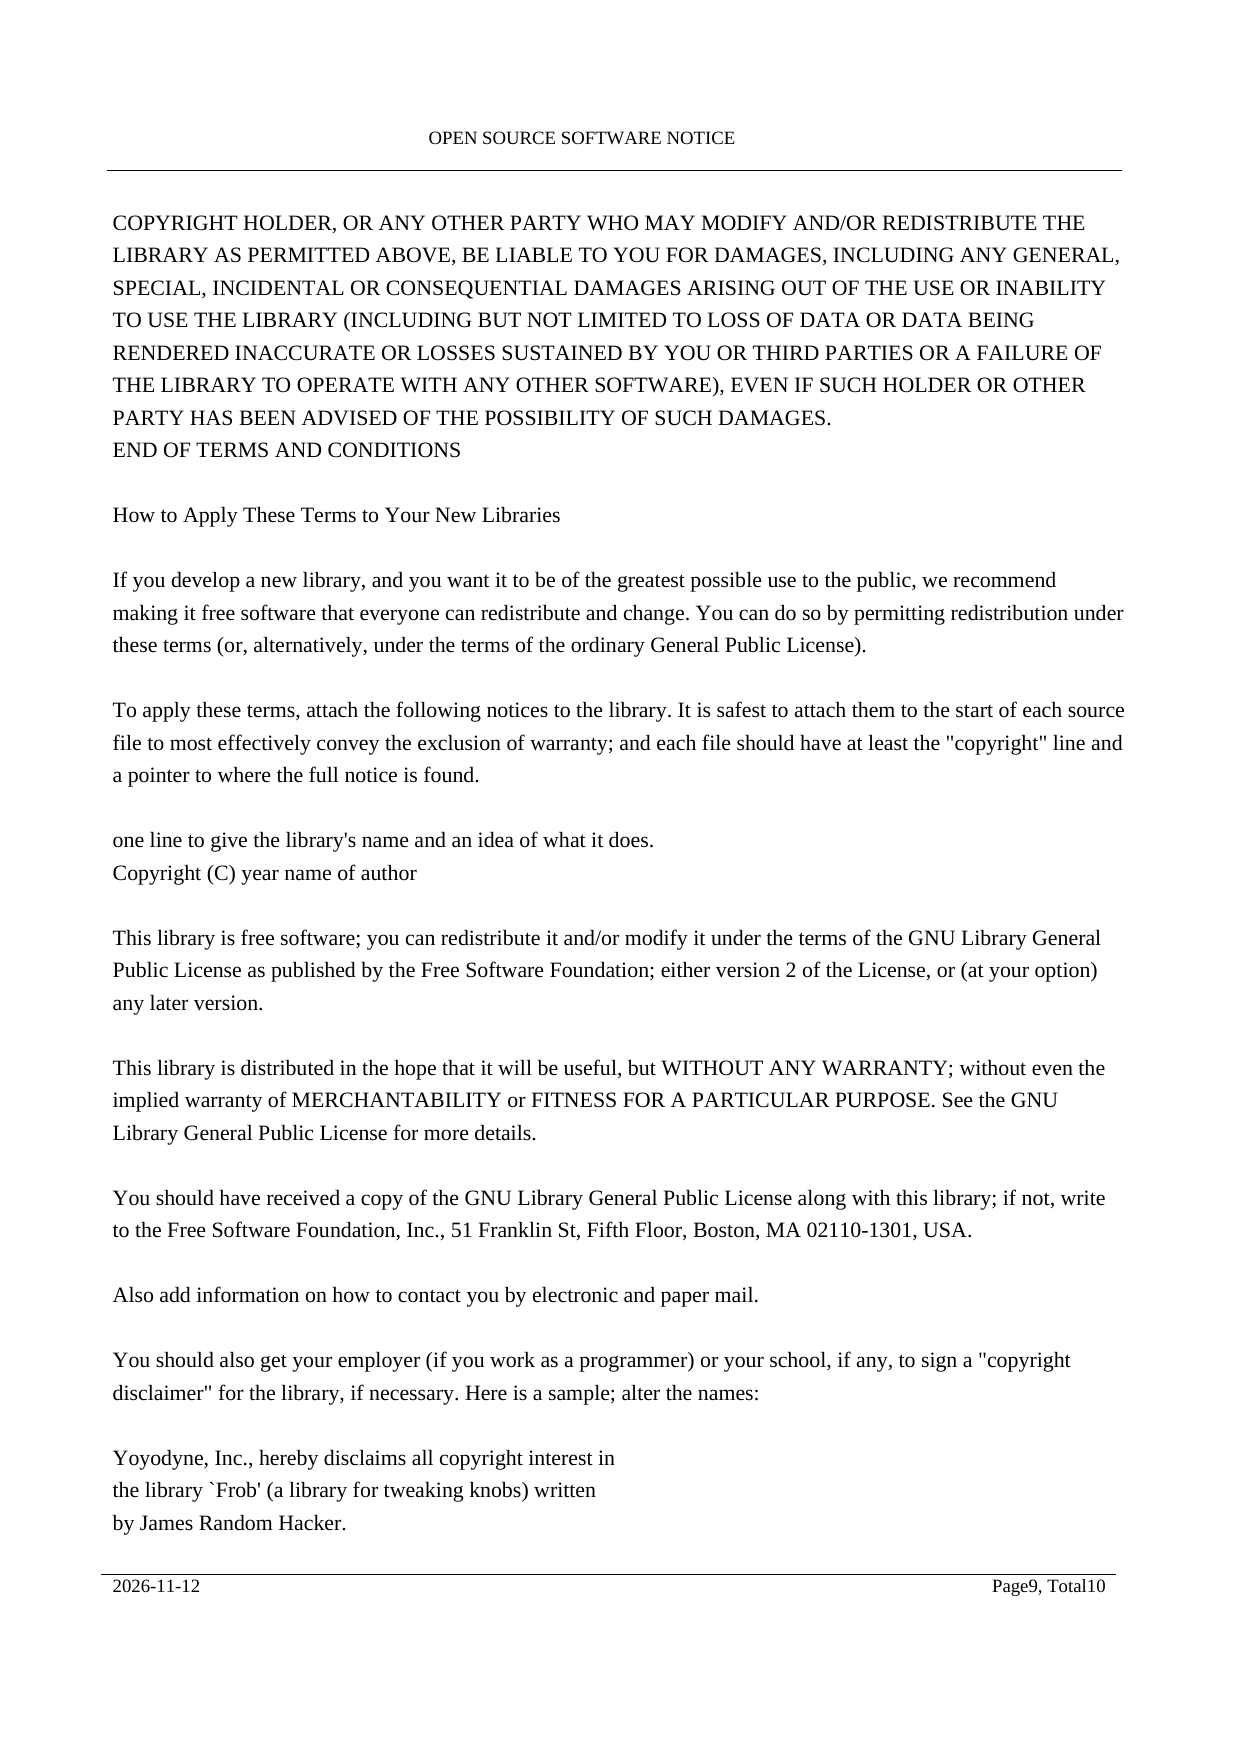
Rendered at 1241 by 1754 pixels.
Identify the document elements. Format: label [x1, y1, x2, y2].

text [112, 206, 1128, 1539]
